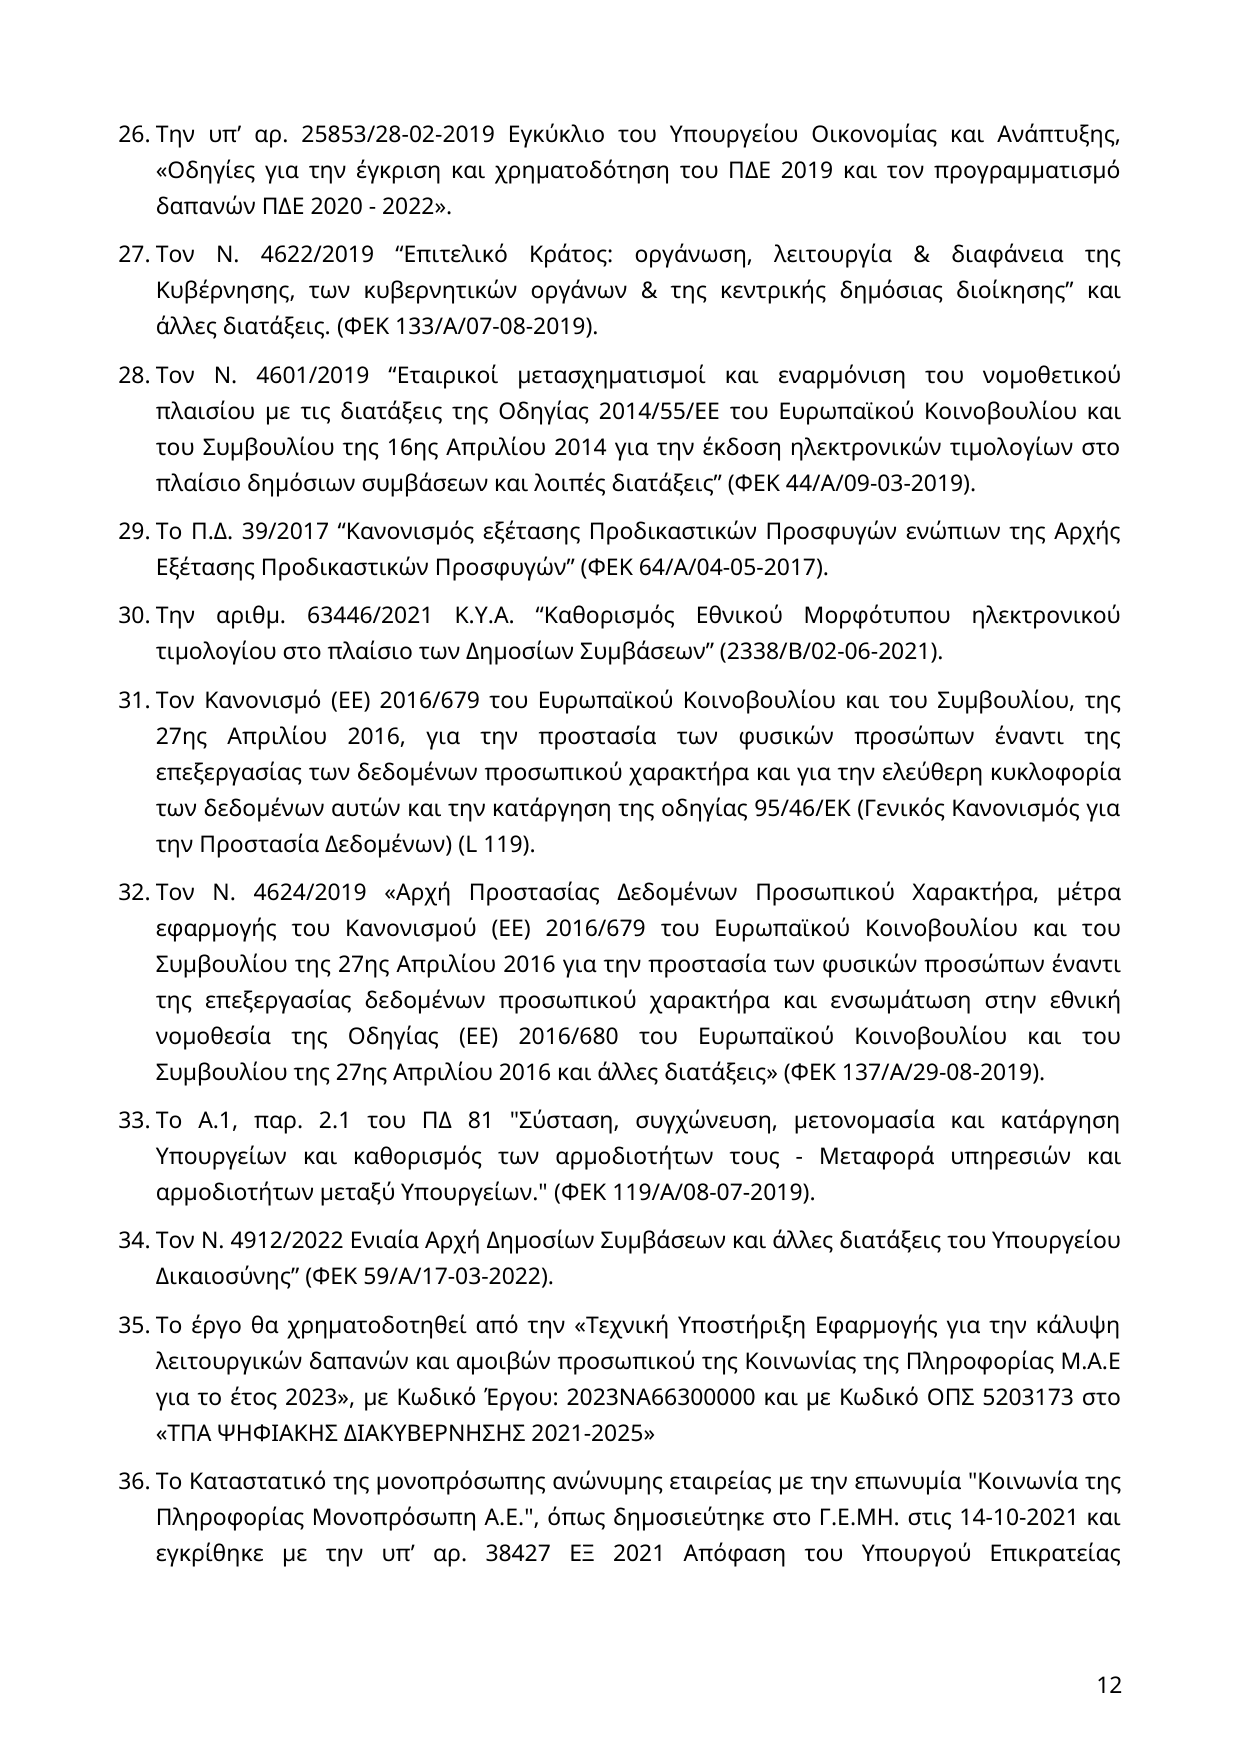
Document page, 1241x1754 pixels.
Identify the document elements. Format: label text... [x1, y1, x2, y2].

list Τον Ν. 4601/2019 “Εταιρικοί μετασχηματισμοί και εναρμόνιση του νομοθετικού πλαισίου με τις διατάξεις της Οδηγίας 2014/55/ΕΕ του Ευρωπαϊκού Κοινοβουλίου και του Συμβουλίου της 16ης Απριλίου 2014 για την έκδοση ηλεκτρονικών τιμολογίων στο πλαίσιο δημόσιων συμβάσεων και λοιπές διατάξεις” (ΦΕΚ 44/Α/09-03-2019). [118, 359, 1122, 498]
list Τον Ν. 4624/2019 «Αρχή Προστασίας Δεδομένων Προσωπικού Χαρακτήρα, μέτρα εφαρμογής του Κανονισμού (ΕΕ) 2016/679 του Ευρωπαϊκού Κοινοβουλίου και του Συμβουλίου της 27ης Απριλίου 2016 για την προστασία των φυσικών προσώπων έναντι της επεξεργασίας δεδομένων προσωπικού χαρακτήρα και ενσωμάτωση στην εθνική νομοθεσία της Οδηγίας (ΕΕ) 2016/680 του Ευρωπαϊκού Κοινοβουλίου και του Συμβουλίου της 27ης Απριλίου 2016 και άλλες διατάξεις» (ΦΕΚ 137/Α/29-08-2019). [118, 876, 1122, 1087]
list Τον Ν. 4622/2019 “Επιτελικό Κράτος: οργάνωση, λειτουργία & διαφάνεια της Κυβέρνησης, των κυβερνητικών οργάνων & της κεντρικής δημόσιας διοίκησης” και άλλες διατάξεις. (ΦΕΚ 133/Α/07-08-2019). [118, 238, 1122, 342]
list Το Π.Δ. 39/2017 “Κανονισμός εξέτασης Προδικαστικών Προσφυγών ενώπιων της Αρχής Εξέτασης Προδικαστικών Προσφυγών” (ΦΕΚ 64/Α/04-05-2017). [118, 515, 1122, 582]
list Τον Ν. 4912/2022 Ενιαία Αρχή Δημοσίων Συμβάσεων και άλλες διατάξεις του Υπουργείου Δικαιοσύνης” (ΦΕΚ 59/A/17-03-2022). [118, 1224, 1122, 1292]
list Το έργο θα χρηματοδοτηθεί από την «Τεχνική Υποστήριξη Εφαρμογής για την κάλυψη λειτουργικών δαπανών και αμοιβών προσωπικού της Κοινωνίας της Πληροφορίας Μ.Α.Ε για το έτος 2023», με Κωδικό Έργου: 2023ΝΑ66300000 και με Κωδικό ΟΠΣ 5203173 στο «ΤΠΑ ΨΗΦΙΑΚΗΣ ΔΙΑΚΥΒΕΡΝΗΣΗΣ 2021-2025» [118, 1309, 1122, 1448]
list Την αριθμ. 63446/2021 Κ.Υ.Α. “Καθορισμός Εθνικού Μορφότυπου ηλεκτρονικού τιμολογίου στο πλαίσιο των Δημοσίων Συμβάσεων” (2338/Β/02-06-2021). [118, 599, 1122, 667]
list Τον Κανονισμό (ΕΕ) 2016/679 του Ευρωπαϊκού Κοινοβουλίου και του Συμβουλίου, της 27ης Απριλίου 2016, για την προστασία των φυσικών προσώπων έναντι της επεξεργασίας των δεδομένων προσωπικού χαρακτήρα και για την ελεύθερη κυκλοφορία των δεδομένων αυτών και την κατάργηση της οδηγίας 95/46/ΕΚ (Γενικός Κανονισμός για την Προστασία Δεδομένων) (L 119). [118, 684, 1122, 859]
list Την υπ’ αρ. 25853/28-02-2019 Εγκύκλιο του Υπουργείου Οικονομίας και Ανάπτυξης, «Οδηγίες για την έγκριση και χρηματοδότηση του ΠΔΕ 2019 και τον προγραμματισμό δαπανών ΠΔΕ 2020 - 2022». [118, 118, 1122, 221]
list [118, 1465, 1122, 1568]
list Το Α.1, παρ. 2.1 του ΠΔ 81 "Σύσταση, συγχώνευση, μετονομασία και κατάργηση Υπουργείων και καθορισμός των αρμοδιοτήτων τους - Μεταφορά υπηρεσιών και αρμοδιοτήτων μεταξύ Υπουργείων." (ΦΕΚ 119/Α/08-07-2019). [118, 1104, 1122, 1207]
